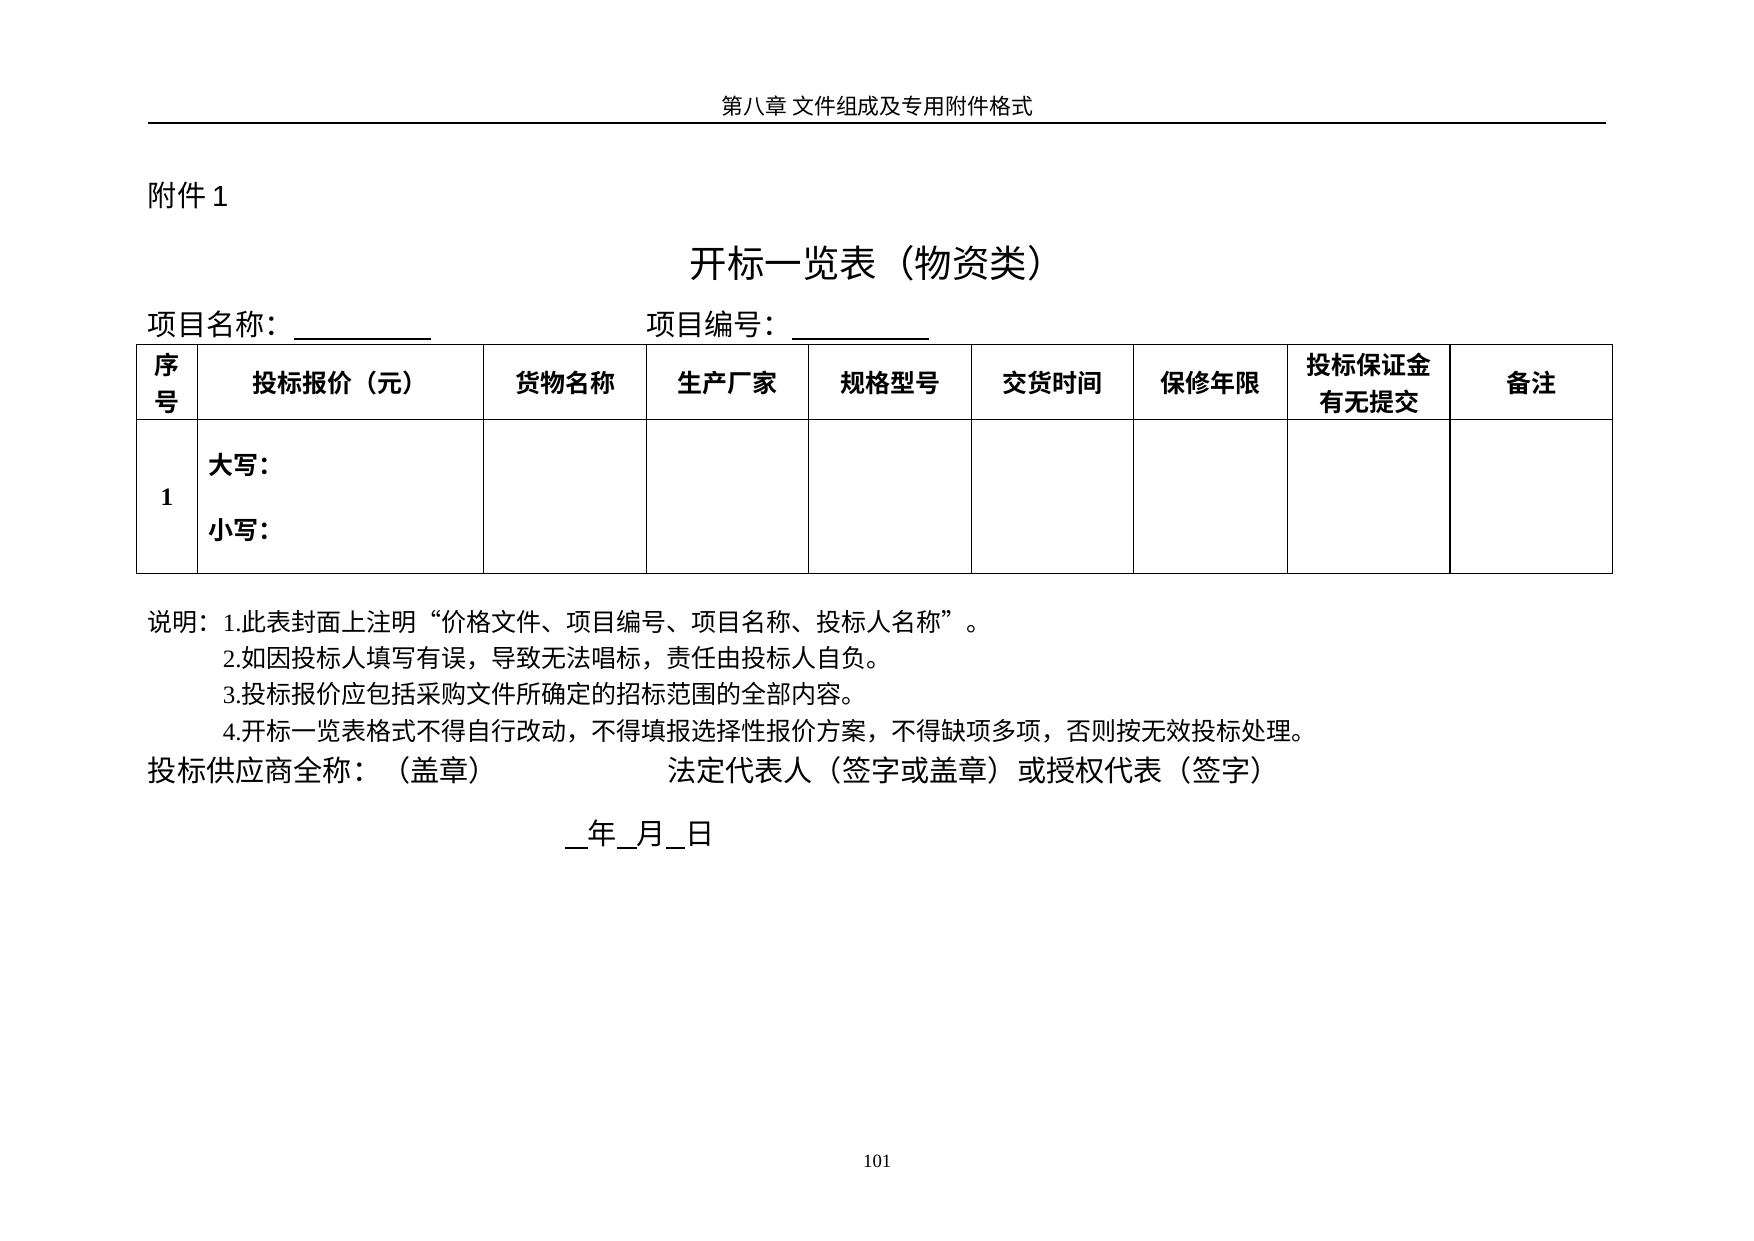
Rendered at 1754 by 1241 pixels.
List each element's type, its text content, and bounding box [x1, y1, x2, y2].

text 说明：1.此表封面上注明“价格文件、项目编号、项目名称、投标人名称”。 [148, 602, 1606, 638]
table_cell 1 [137, 420, 197, 572]
table_cell [1288, 420, 1449, 572]
table_cell [484, 420, 646, 572]
subtitle 附件1 [148, 160, 1606, 218]
table_header 备注 [1451, 345, 1612, 419]
table_header 交货时间 [972, 345, 1133, 419]
table_header 投标报价（元） [198, 345, 483, 419]
table_header 序号 [137, 345, 197, 419]
table_cell [1451, 420, 1612, 572]
table_cell 大写： 小写： [198, 420, 483, 572]
table_cell [809, 420, 971, 572]
text 投标供应商全称：（盖章） 法定代表人（签字或盖章）或授权代表（签字） [148, 747, 1606, 789]
table_header 保修年限 [1134, 345, 1287, 419]
text 2.如因投标人填写有误，导致无法唱标，责任由投标人自负。 [148, 638, 1606, 675]
text 项目名称： 项目编号： [148, 302, 1606, 344]
table_cell [972, 420, 1133, 572]
table_header 生产厂家 [647, 345, 808, 419]
table_header 投标保证金有无提交 [1288, 345, 1449, 419]
table_header 货物名称 [484, 345, 646, 419]
text 4.开标一览表格式不得自行改动，不得填报选择性报价方案，不得缺项多项，否则按无效投标处理。 [148, 711, 1606, 747]
text 年 月 日 [148, 811, 1606, 853]
table_header 规格型号 [809, 345, 971, 419]
text 开标一览表（物资类） [148, 231, 1606, 289]
text 3.投标报价应包括采购文件所确定的招标范围的全部内容。 [148, 675, 1606, 711]
table_cell [1134, 420, 1287, 572]
table_cell [647, 420, 808, 572]
